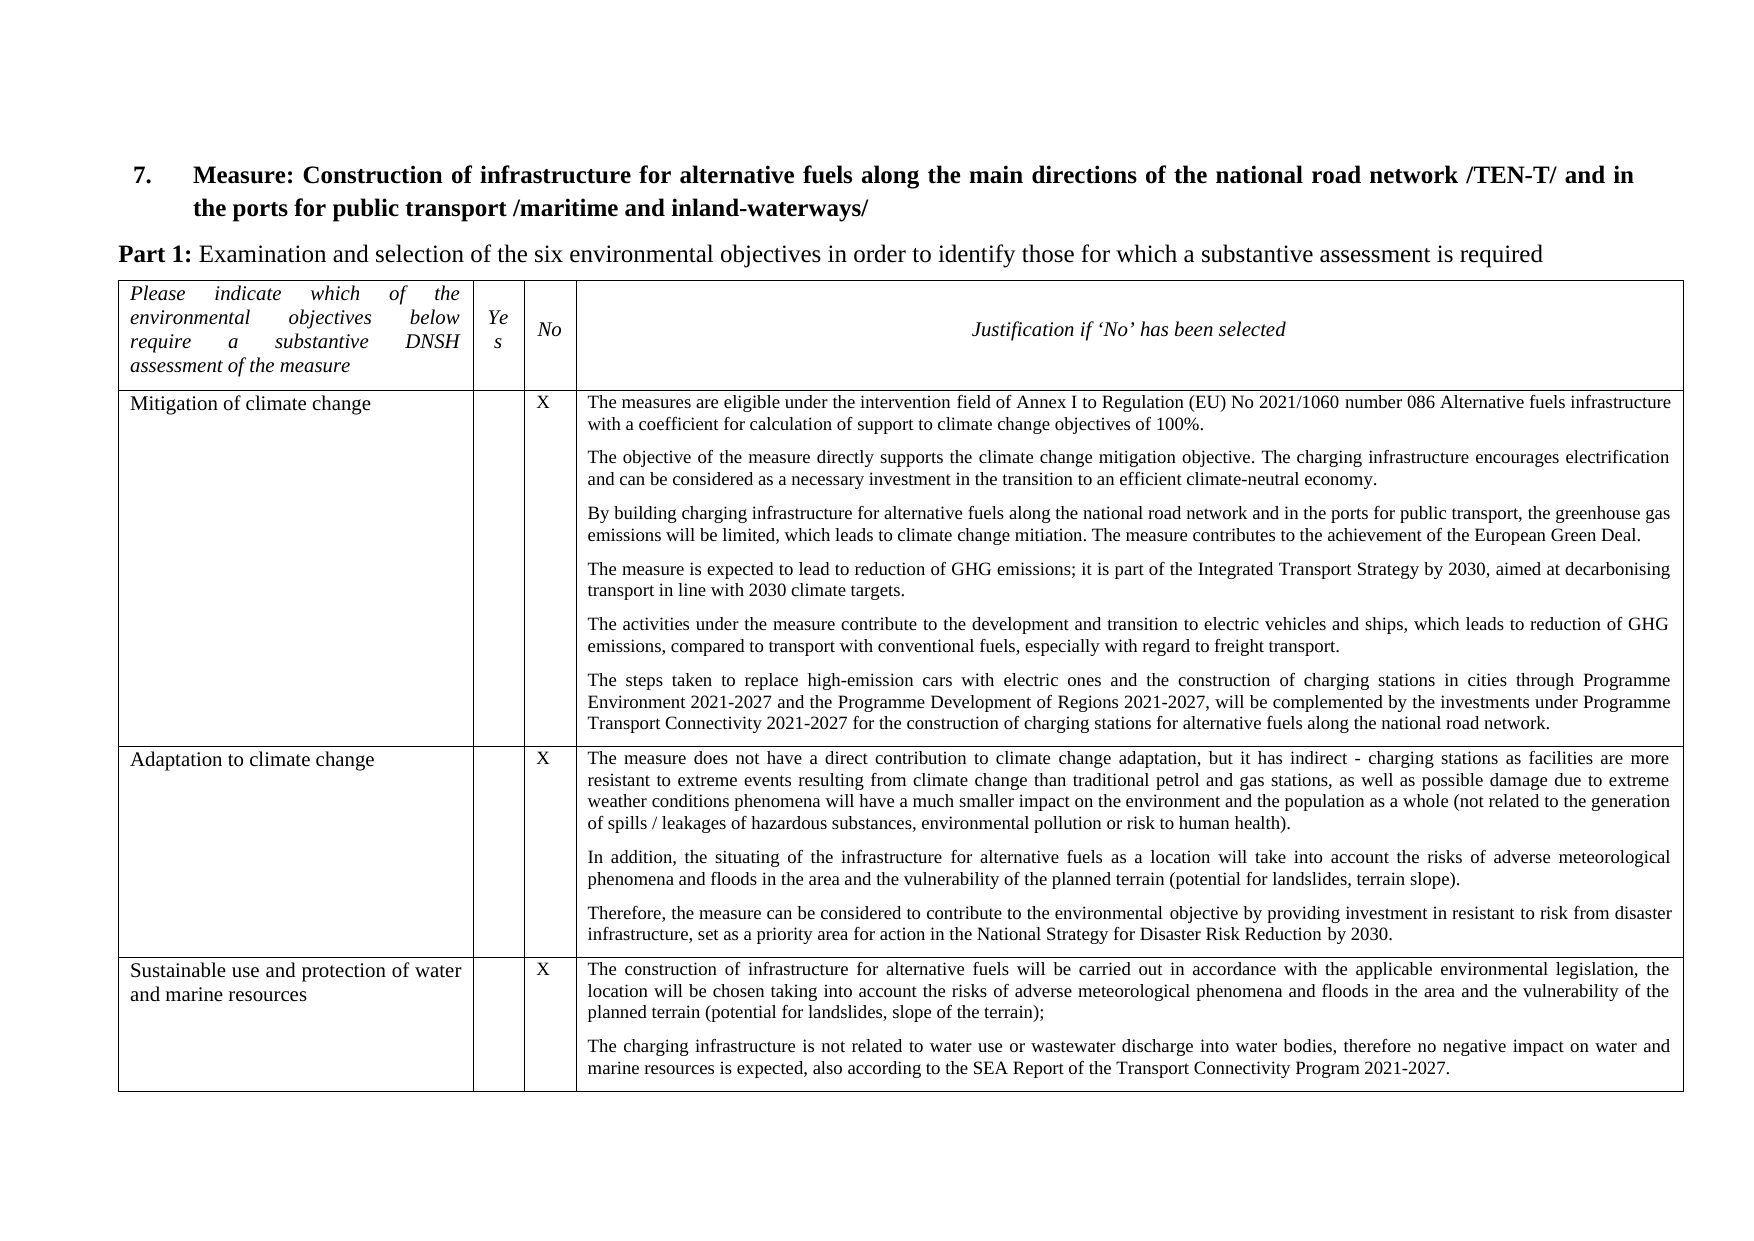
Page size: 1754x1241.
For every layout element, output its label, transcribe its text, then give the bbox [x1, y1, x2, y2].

table_cell Mitigation of climate change [119, 391, 473, 746]
table_header Justification if ‘No’ has been selected [577, 281, 1683, 390]
table_cell Х [525, 391, 576, 746]
table_cell Х [525, 958, 576, 1091]
table_header Yes [474, 281, 524, 390]
table_cell The measures are eligible under the intervention field of ​​Annex I to Regulation (EU) No 2021/1060 number 086 Alternative fuels infrastructure with a coefficient for calculation of support to climate change objectives of 100%. The objective of the measure directly supports the climate change mitigation objective. The charging infrastructure encourages electrification and can be considered as a necessary investment in the transition to an efficient climate-neutral economy. By building charging infrastructure for alternative fuels along the national road network and in the ports for public transport, the greenhouse gas emissions will be limited, which leads to climate change mitiation. The measure contributes to the achievement of the European Green Deal. The measure is expected to lead to reduction of GHG emissions; it is part of the Integrated Transport Strategy by 2030, aimed at decarbonising transport in line with 2030 climate targets. The activities under the measure contribute to the development and transition to electric vehicles and ships, which leads to reduction of GHG emissions, compared to transport with conventional fuels, especially with regard to freight transport. The steps taken to replace high-emission cars with electric ones and the construction of charging stations in cities through Programme Environment 2021-2027 and the Programme Development of Regions 2021-2027, will be complemented by the investments under Programme Transport Connectivity 2021-2027 for the construction of charging stations for alternative fuels along the national road network. [577, 391, 1683, 746]
table_cell [474, 747, 524, 957]
table_cell Х [525, 747, 576, 957]
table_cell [577, 958, 1683, 1091]
subtitle Measure: Construction of infrastructure for alternative fuels along the main directions of the national road network /TEN-T/ and in the ports for public transport /maritime and inland-waterways/ [133, 160, 1636, 222]
table_cell [474, 958, 524, 1091]
table_cell The measure does not have a direct contribution to climate change adaptation, but it has indirect - charging stations as facilities are more resistant to extreme events resulting from climate change than traditional petrol and gas stations, as well as possible damage due to extreme weather conditions phenomena will have a much smaller impact on the environment and the population as a whole (not related to the generation of spills / leakages of hazardous substances, environmental pollution or risk to human health). In addition, the situating of the infrastructure for alternative fuels as a location will take into account the risks of adverse meteorological phenomena and floods in the area and the vulnerability of the planned terrain (potential for landslides, terrain slope). Therefore, the measure can be considered to contribute to the environmental objective by providing investment in resistant to risk from disaster infrastructure, set as a priority area for action in the National Strategy for Disaster Risk Reduction by 2030. [577, 747, 1683, 957]
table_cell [119, 958, 473, 1091]
table_header Please indicate which of the environmental objectives below require a substantive DNSH assessment of the measure [119, 281, 473, 390]
text Part 1: Examination and selection of the six environmental objectives in order to identify those for which a substantive assessment is required [118, 239, 1636, 267]
table_cell Adaptation to climate change [119, 747, 473, 957]
table_header No [525, 281, 576, 390]
table_cell [474, 391, 524, 746]
